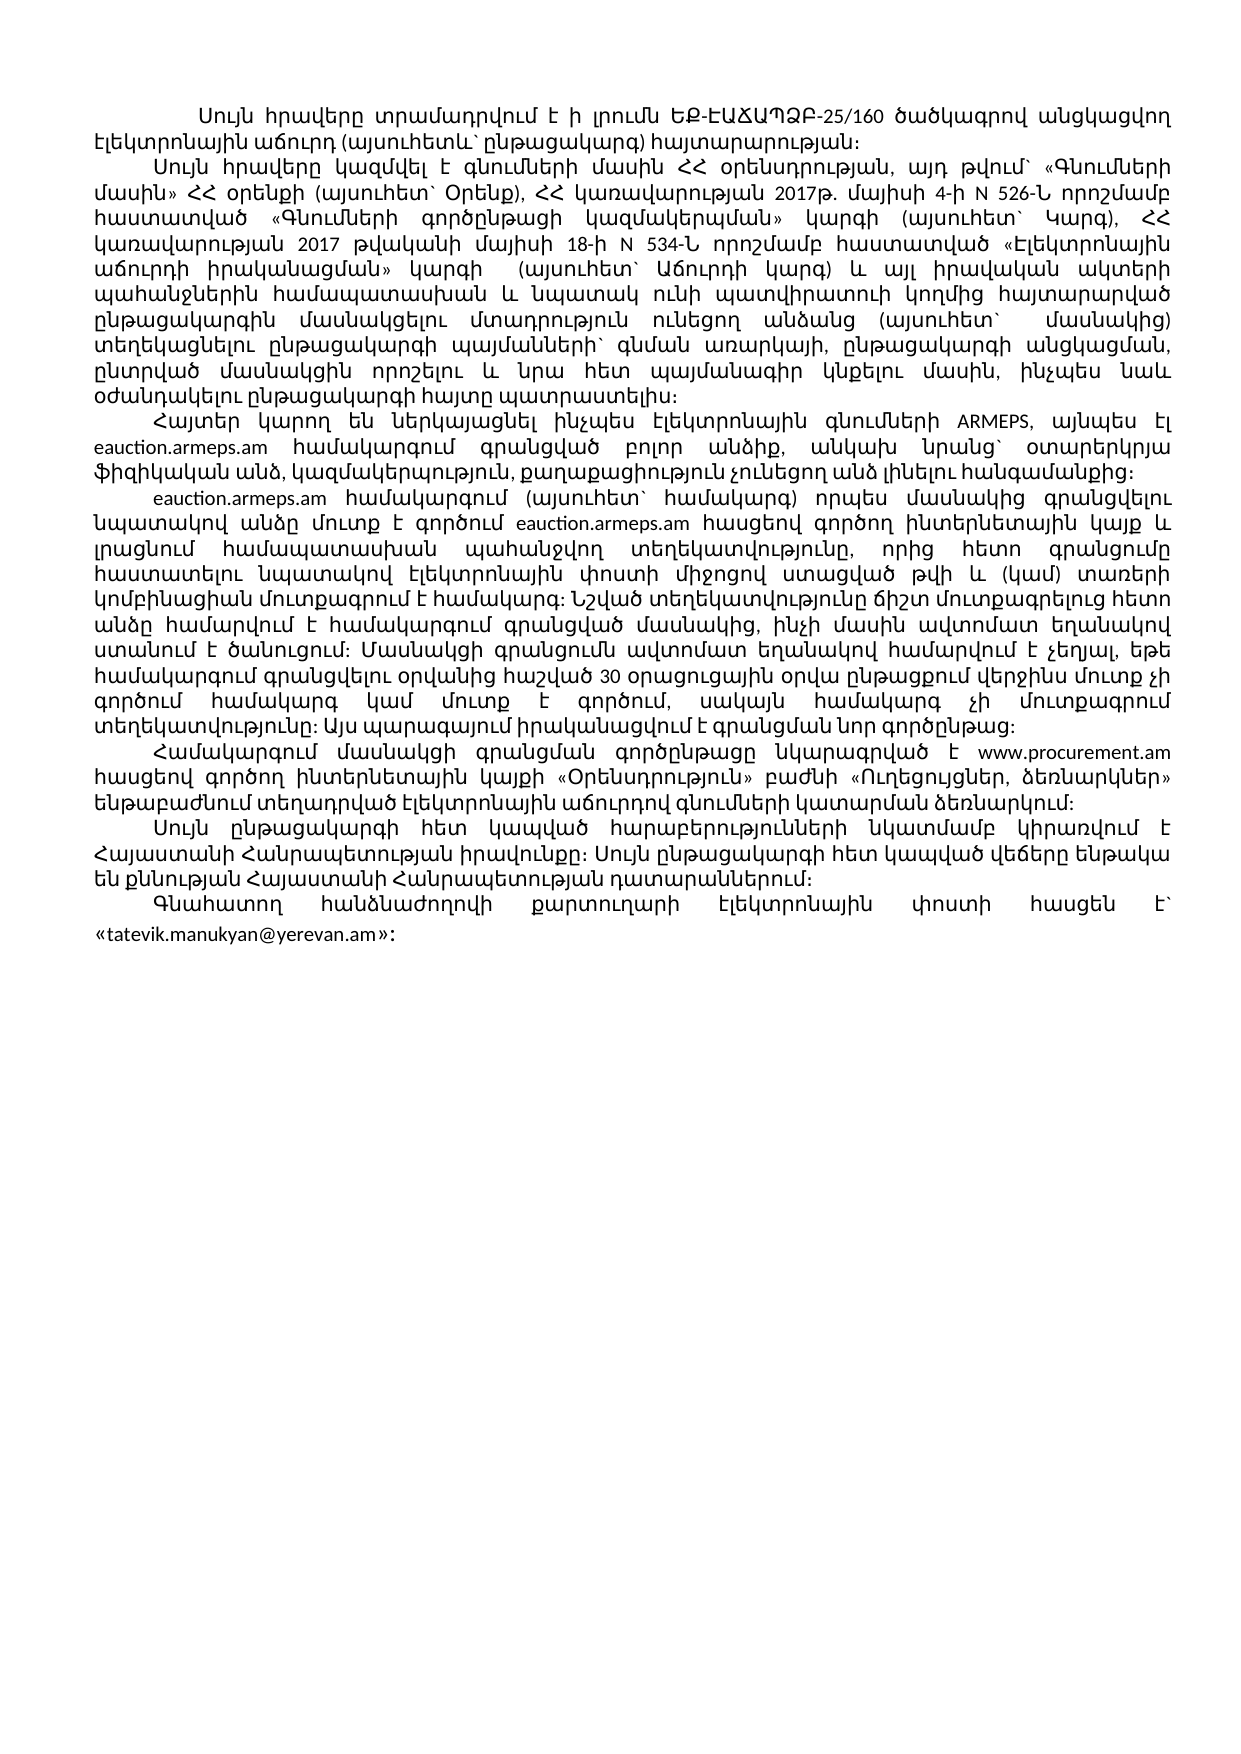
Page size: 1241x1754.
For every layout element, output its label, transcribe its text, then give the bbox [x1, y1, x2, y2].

text eauction.armeps.am համակարգում (այսուհետ` համակարգ) որպես մասնակից գրանցվելու նպատակով անձը մուտք է գործում eauction.armeps.am հասցեով գործող ինտերնետային կայք և լրացնում համապատասխան պահանջվող տեղեկատվությունը, որից հետո գրանցումը հաստատելու նպատակով էլեկտրոնային փոստի միջոցով ստացված թվի և (կամ) տառերի կոմբինացիան մուտքագրում է համակարգ: Նշված տեղեկատվությունը ճիշտ մուտքագրելուց հետո անձը համարվում է համակարգում գրանցված մասնակից, ինչի մասին ավտոմատ եղանակով ստանում է ծանուցում: Մասնակցի գրանցումն ավտոմատ եղանակով համարվում է չեղյալ, եթե համակարգում գրանցվելու օրվանից հաշված 30 օրացուցային օրվա ընթացքում վերջինս մուտք չի գործում համակարգ կամ մուտք է գործում, սակայն համակարգ չի մուտքագրում տեղեկատվությունը: Այս պարագայում իրականացվում է գրանցման նոր գործընթաց: [94, 485, 1171, 739]
text Գնահատող հանձնաժողովի քարտուղարի էլեկտրոնային փոստի հասցեն է` «tatevik.manukyan@yerevan.am»: [94, 892, 1171, 948]
text Սույն հրավերը տրամադրվում է ի լրումն ԵՔ-ԷԱՃԱՊՁԲ-25/160 ծածկագրով անցկացվող էլեկտրոնային աճուրդ (այսուհետև` ընթացակարգ) հայտարարության։ [94, 104, 1171, 154]
text Սույն ընթացակարգի հետ կապված հարաբերությունների նկատմամբ կիրառվում է Հայաստանի Հանրապետության իրավունքը։ Սույն ընթացակարգի հետ կապված վեճերը ենթակա են քննության Հայաստանի Հանրապետության դատարաններում։ [94, 815, 1171, 892]
text Հայտեր կարող են ներկայացնել ինչպես էլեկտրոնային գնումների ARMEPS, այնպես էլ eauction.armeps.am համակարգում գրանցված բոլոր անձիք, անկախ նրանց` օտարերկրյա ֆիզիկական անձ, կազմակերպություն, քաղաքացիություն չունեցող անձ լինելու հանգամանքից։ [94, 409, 1171, 485]
text Համակարգում մասնակցի գրանցման գործընթացը նկարագրված է www.procurement.am հասցեով գործող ինտերնետային կայքի «Օրենսդրություն» բաժնի «Ուղեցույցներ, ձեռնարկներ» ենթաբաժնում տեղադրված էլեկտրոնային աճուրդով գնումների կատարման ձեռնարկում: [94, 739, 1171, 815]
text Սույն հրավերը կազմվել է գնումների մասին ՀՀ օրենսդրության, այդ թվում` «Գնումների մասին» ՀՀ օրենքի (այսուհետ` Օրենք), ՀՀ կառավարության 2017թ. մայիսի 4-ի N 526-Ն որոշմամբ հաստատված «Գնումների գործընթացի կազմակերպման» կարգի (այսուհետ` Կարգ), ՀՀ կառավարության 2017 թվականի մայիսի 18-ի N 534-Ն որոշմամբ հաստատված «Էլեկտրոնային աճուրդի իրականացման» կարգի (այսուհետ` Աճուրդի կարգ) և այլ իրավական ակտերի պահանջներին համապատասխան և նպատակ ունի պատվիրատուի կողմից հայտարարված ընթացակարգին մասնակցելու մտադրություն ունեցող անձանց (այսուհետ` մասնակից) տեղեկացնելու ընթացակարգի պայմանների` գնման առարկայի, ընթացակարգի անցկացման, ընտրված մասնակցին որոշելու և նրա հետ պայմանագիր կնքելու մասին, ինչպես նաև օժանդակելու ընթացակարգի հայտը պատրաստելիս։ [94, 154, 1171, 409]
